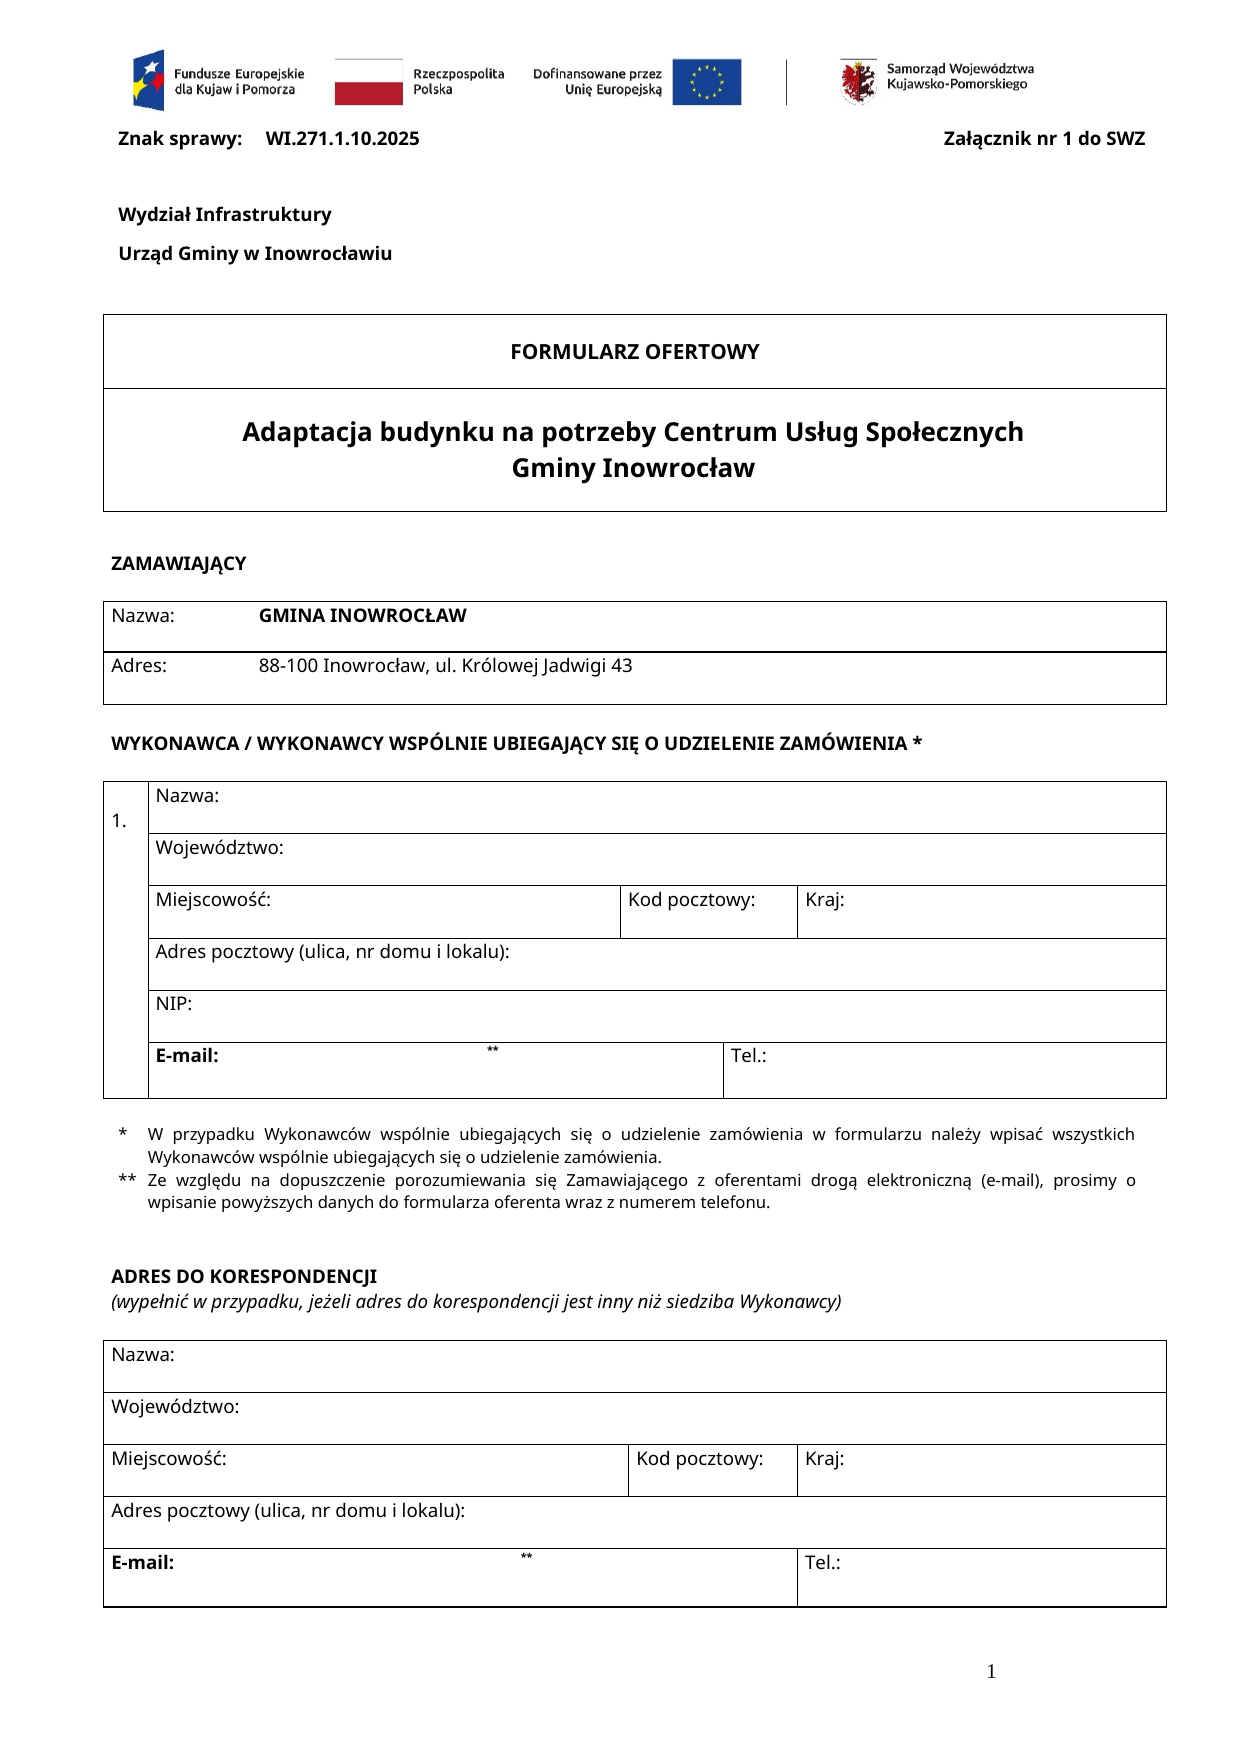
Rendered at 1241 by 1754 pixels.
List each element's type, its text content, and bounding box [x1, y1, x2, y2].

table_cell Województwo: [104, 1393, 1166, 1444]
table_cell E-mail: ** [104, 1549, 797, 1606]
table_cell Adres: 88-100 Inowrocław, ul. Królowej Jadwigi 43 [104, 653, 1166, 703]
table_cell Kraj: [798, 886, 1166, 937]
table_cell Adres pocztowy (ulica, nr domu i lokalu): [149, 939, 1166, 989]
table_cell WYKONAWCA / WYKONAWCY WSPÓLNIE UBIEGAJĄCY SIĘ O UDZIELENIE ZAMÓWIENIA * [104, 705, 1167, 781]
table_cell Kod pocztowy: [629, 1445, 797, 1496]
table_header FORMULARZ OFERTOWY [104, 315, 1166, 387]
table_cell Kraj: [798, 1445, 1166, 1496]
table_cell Kod pocztowy: [621, 886, 797, 937]
text ** Ze względu na dopuszczenie porozumiewania się Zamawiającego z oferentami drogą elektroniczną (e-mail), prosimy o wpisanie powyższych danych do formularza oferenta wraz z numerem telefonu. [118, 1168, 1137, 1214]
text Znak sprawy: WI.271.1.10.2025 Załącznik nr 1 do SWZ [118, 125, 1166, 151]
table_cell E-mail: ** [149, 1043, 723, 1098]
table_cell Nazwa: GMINA INOWROCŁAW [104, 602, 1166, 651]
table_cell Adaptacja budynku na potrzeby Centrum Usług Społecznych Gminy Inowrocław [104, 389, 1166, 511]
text Wydział Infrastruktury [118, 202, 1166, 227]
picture [118, 35, 1064, 126]
table_cell Nazwa: [104, 1341, 1166, 1392]
table_cell Tel.: [724, 1043, 1166, 1098]
table_cell Województwo: [149, 834, 1166, 885]
table_cell Adres pocztowy (ulica, nr domu i lokalu): [104, 1497, 1166, 1548]
text Urząd Gminy w Inowrocławiu [118, 240, 1166, 265]
table_cell Tel.: [798, 1549, 1166, 1606]
table_cell Miejscowość: [104, 1445, 628, 1496]
table_header ZAMAWIAJĄCY [104, 550, 1167, 601]
table_cell 1. [104, 782, 148, 1098]
table_cell NIP: [149, 991, 1166, 1042]
table_cell Nazwa: [149, 782, 1166, 833]
table_cell Miejscowość: [149, 886, 620, 937]
text * W przypadku Wykonawców wspólnie ubiegających się o udzielenie zamówienia w formularzu należy wpisać wszystkich Wykonawców wspólnie ubiegających się o udzielenie zamówienia. [118, 1123, 1137, 1168]
table_header ADRES DO KORESPONDENCJI (wypełnić w przypadku, jeżeli adres do korespondencji jest inny niż siedziba Wykonawcy) [104, 1214, 1167, 1340]
